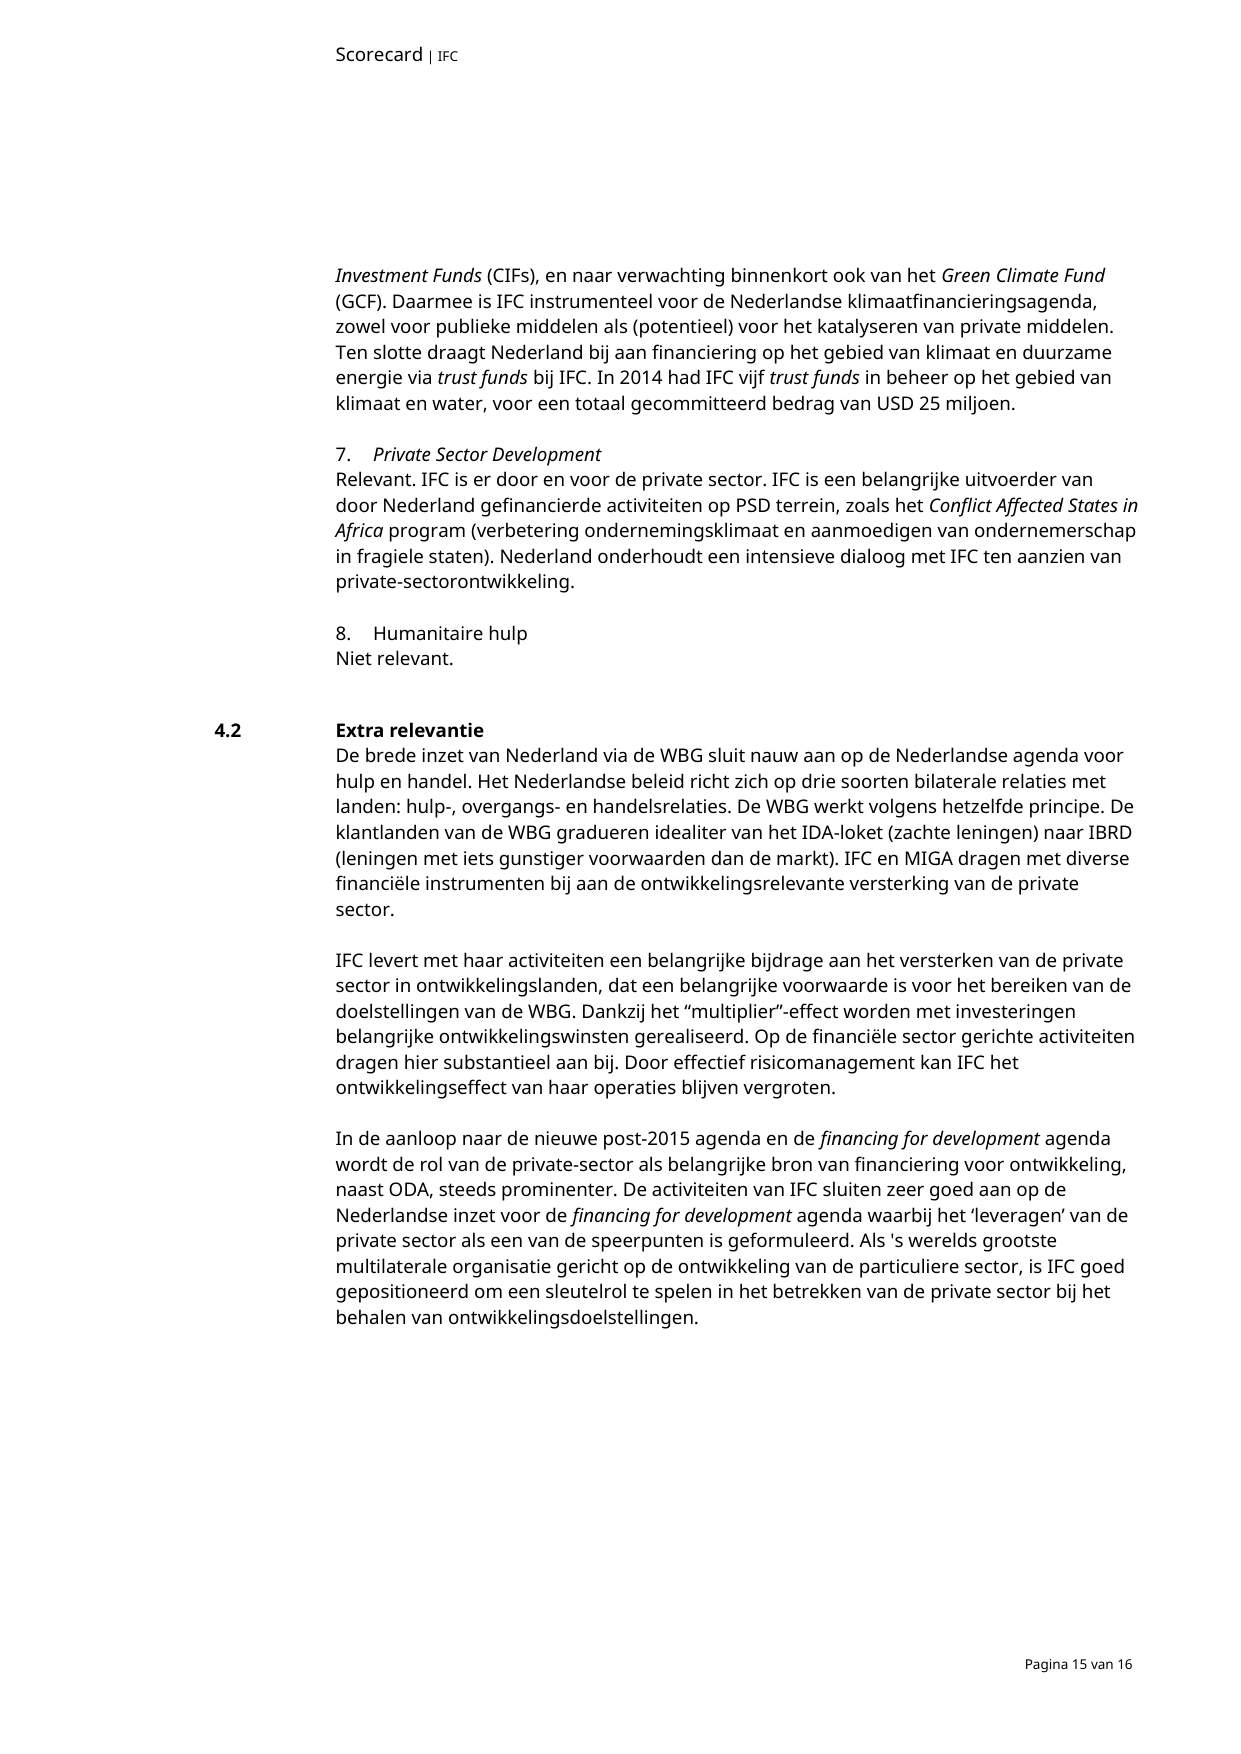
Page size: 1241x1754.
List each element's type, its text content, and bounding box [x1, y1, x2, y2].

text IFC levert met haar activiteiten een belangrijke bijdrage aan het versterken van de private sector in ontwikkelingslanden, dat een belangrijke voorwaarde is voor het bereiken van de doelstellingen van de WBG. Dankzij het “multiplier”-effect worden met investeringen belangrijke ontwikkelingswinsten gerealiseerd. Op de financiële sector gerichte activiteiten dragen hier substantieel aan bij. Door effectief risicomanagement kan IFC het ontwikkelingseffect van haar operaties blijven vergroten. [335, 947, 1140, 1100]
text Niet relevant. [335, 645, 1140, 671]
text De brede inzet van Nederland via de WBG sluit nauw aan op de Nederlandse agenda voor hulp en handel. Het Nederlandse beleid richt zich op drie soorten bilaterale relaties met landen: hulp-, overgangs- en handelsrelaties. De WBG werkt volgens hetzelfde principe. De klantlanden van de WBG gradueren idealiter van het IDA-loket (zachte leningen) naar IBRD (leningen met iets gunstiger voorwaarden dan de markt). IFC en MIGA dragen met diverse financiële instrumenten bij aan de ontwikkelingsrelevante versterking van de private sector. [335, 743, 1140, 921]
list Private Sector Development [335, 441, 1140, 467]
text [335, 262, 1140, 416]
list Humanitaire hulp [335, 620, 1140, 645]
text In de aanloop naar de nieuwe post-2015 agenda en de financing for development agenda wordt de rol van de private-sector als belangrijke bron van financiering voor ontwikkeling, naast ODA, steeds prominenter. De activiteiten van IFC sluiten zeer goed aan op de Nederlandse inzet voor de financing for development agenda waarbij het ‘leveragen’ van de private sector als een van de speerpunten is geformuleerd. Als 's werelds grootste multilaterale organisatie gericht op de ontwikkeling van de particuliere sector, is IFC goed gepositioneerd om een sleutelrol te spelen in het betrekken van de private sector bij het behalen van ontwikkelingsdoelstellingen. [335, 1126, 1140, 1330]
subtitle 4.2 Extra relevantie [214, 717, 1140, 743]
text Relevant. IFC is er door en voor de private sector. IFC is een belangrijke uitvoerder van door Nederland gefinancierde activiteiten op PSD terrein, zoals het Conflict Affected States in Africa program (verbetering ondernemingsklimaat en aanmoedigen van ondernemerschap in fragiele staten). Nederland onderhoudt een intensieve dialoog met IFC ten aanzien van private-sectorontwikkeling. [335, 467, 1140, 594]
